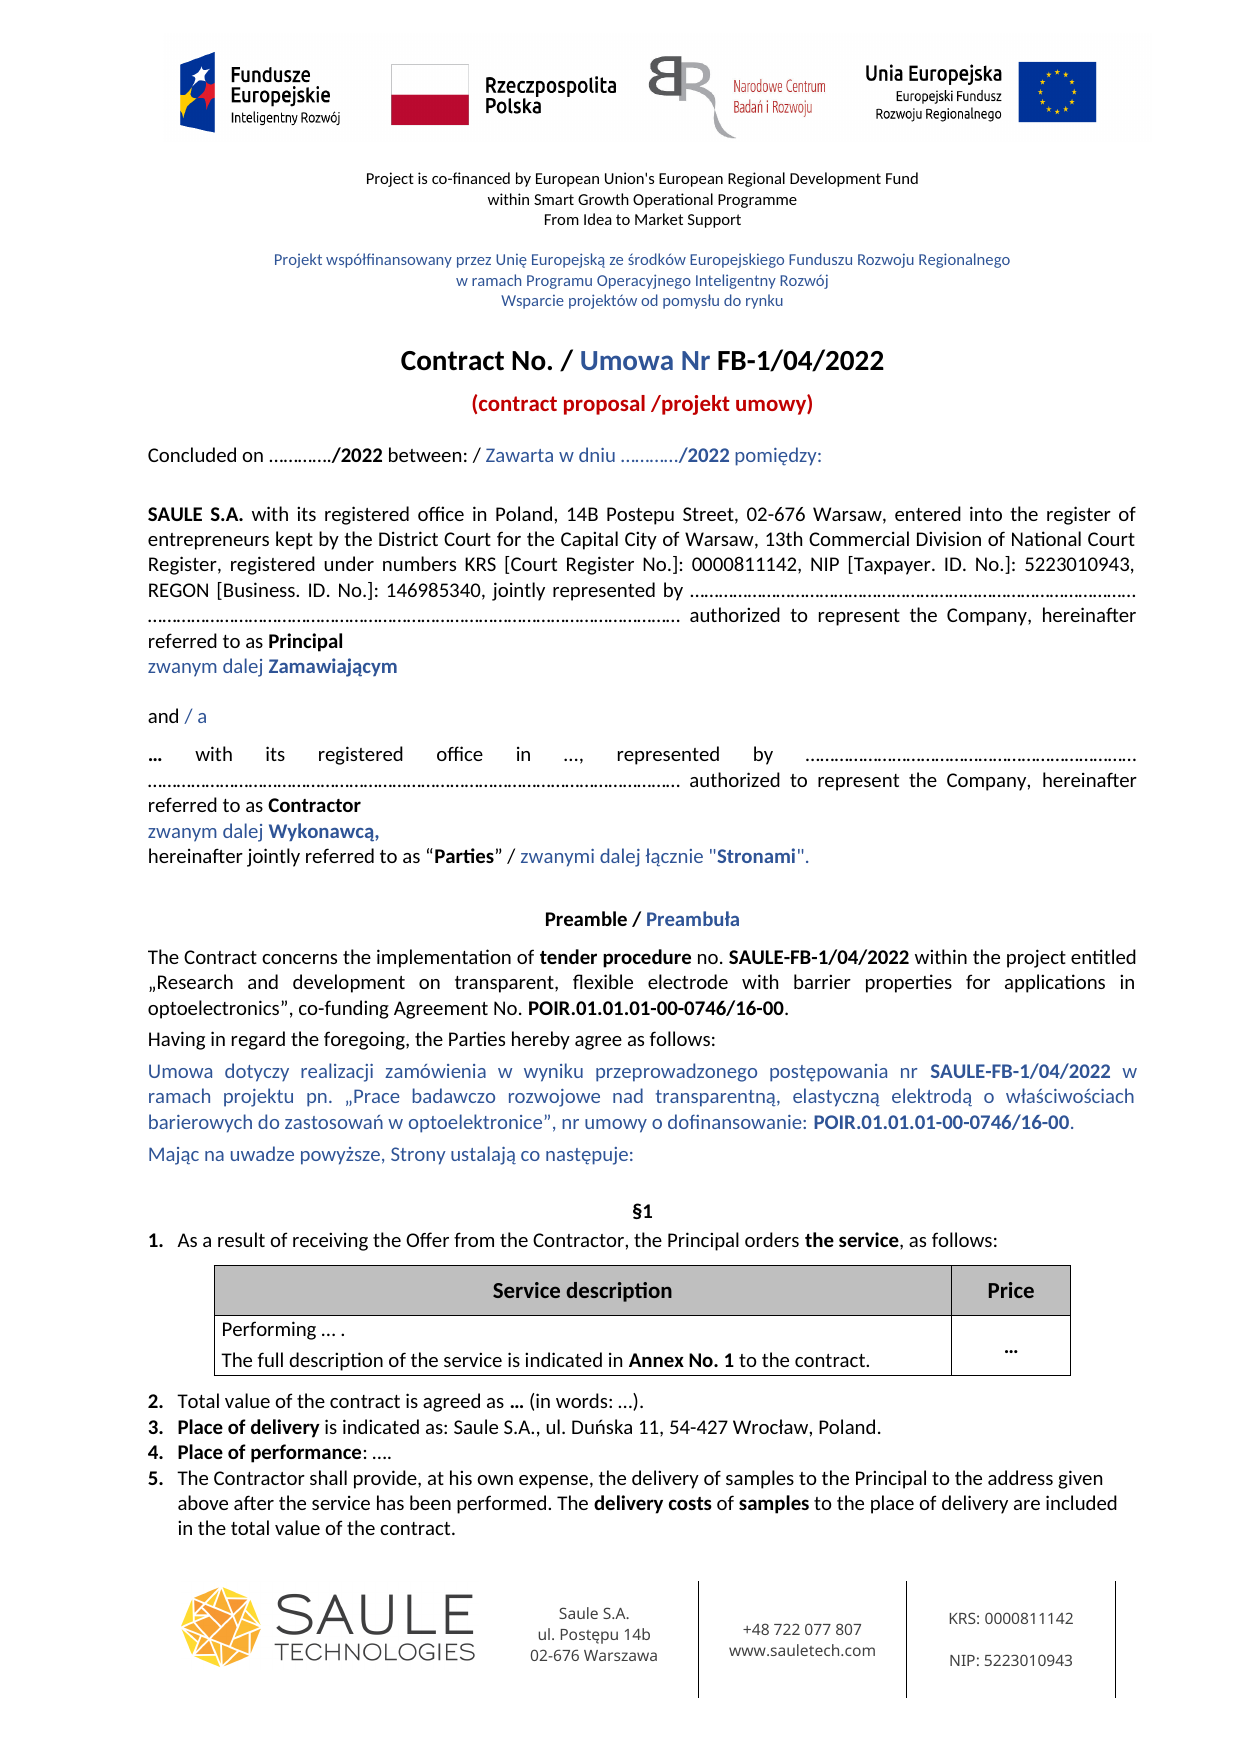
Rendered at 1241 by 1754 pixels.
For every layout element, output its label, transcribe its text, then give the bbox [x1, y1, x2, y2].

table_cell Performing … . The full description of the service is indicated in Annex No. 1 to the contract. [215, 1316, 951, 1375]
picture [163, 33, 1153, 142]
table_header Price [952, 1266, 1070, 1315]
text Concluded on …………./2022 between: / Zawarta w dniu …………/2022 pomiędzy: [148, 442, 1137, 468]
text From Idea to Market Support [148, 209, 1137, 229]
text zwanym dalej Wykonawcą, [148, 818, 1137, 843]
table_cell … [952, 1316, 1070, 1375]
text The Contract concerns the implementation of tender procedure no. SAULE-FB-1/04/2022 within the project entitled „Research and development on transparent, flexible electrode with barrier properties for applications in optoelectronics”, co-funding Agreement No. POIR.01.01.01-00-0746/16-00. [148, 944, 1137, 1020]
text Project is co-financed by European Union's European Regional Development Fund [148, 168, 1137, 189]
text … with its registered office in …, represented by …………………………………………………………… ………………………………………………………………………………………………… authorized to represent the Company, hereinafter referred to as Contractor [148, 742, 1137, 818]
text §1 [148, 1198, 1137, 1223]
text zwanym dalej Zamawiającym [148, 653, 1137, 679]
list Place of delivery is indicated as: Saule S.A., ul. Duńska 11, 54-427 Wrocław, Poland. [148, 1414, 1137, 1439]
list The Contractor shall provide, at his own expense, the delivery of samples to the Principal to the address given above after the service has been performed. The delivery costs of samples to the place of delivery are included in the total value of the contract. [148, 1465, 1137, 1541]
table_header Service description [215, 1266, 951, 1315]
list Place of performance: …. [148, 1439, 1137, 1465]
text Having in regard the foregoing, the Parties hereby agree as follows: [148, 1027, 1137, 1052]
text within Smart Growth Operational Programme [148, 189, 1137, 209]
text hereinafter jointly referred to as “Parties” / zwanymi dalej łącznie "Stronami". [148, 843, 1137, 869]
text Umowa dotyczy realizacji zamówienia w wyniku przeprowadzonego postępowania nr SAULE-FB-1/04/2022 w ramach projektu pn. „Prace badawczo rozwojowe nad transparentną, elastyczną elektrodą o właściwościach barierowych do zastosowań w optoelektronice”, nr umowy o dofinansowanie: POIR.01.01.01-00-0746/16-00. [148, 1058, 1137, 1134]
list As a result of receiving the Offer from the Contractor, the Principal orders the service, as follows: [148, 1227, 1137, 1252]
picture [180, 1581, 479, 1670]
text SAULE S.A. with its registered office in Poland, 14B Postepu Street, 02-676 Warsaw, entered into the register of entrepreneurs kept by the District Court for the Capital City of Warsaw, 13th Commercial Division of National Court Register, registered under numbers KRS [Court Register No.]: 0000811142, NIP [Taxpayer. ID. No.]: 5223010943, REGON [Business. ID. No.]: 146985340, jointly represented by ………………………………………………………………………………… ………………………………………………………………………………………………… authorized to represent the Company, hereinafter referred to as Principal [148, 501, 1137, 653]
text Preamble / Preambuła [148, 906, 1137, 932]
text Projekt współfinansowany przez Unię Europejską ze środków Europejskiego Funduszu Rozwoju Regionalnego [148, 250, 1137, 270]
text w ramach Programu Operacyjnego Inteligentny Rozwój [148, 270, 1137, 290]
subtitle Contract No. / Umowa Nr FB-1/04/2022 [148, 342, 1137, 378]
text Mając na uwadze powyższe, Strony ustalają co następuje: [148, 1141, 1137, 1166]
text (contract proposal /projekt umowy) [148, 389, 1137, 417]
text Wsparcie projektów od pomysłu do rynku [148, 290, 1137, 311]
list Total value of the contract is agreed as … (in words: …). [148, 1388, 1137, 1414]
text and / a [148, 704, 1137, 729]
